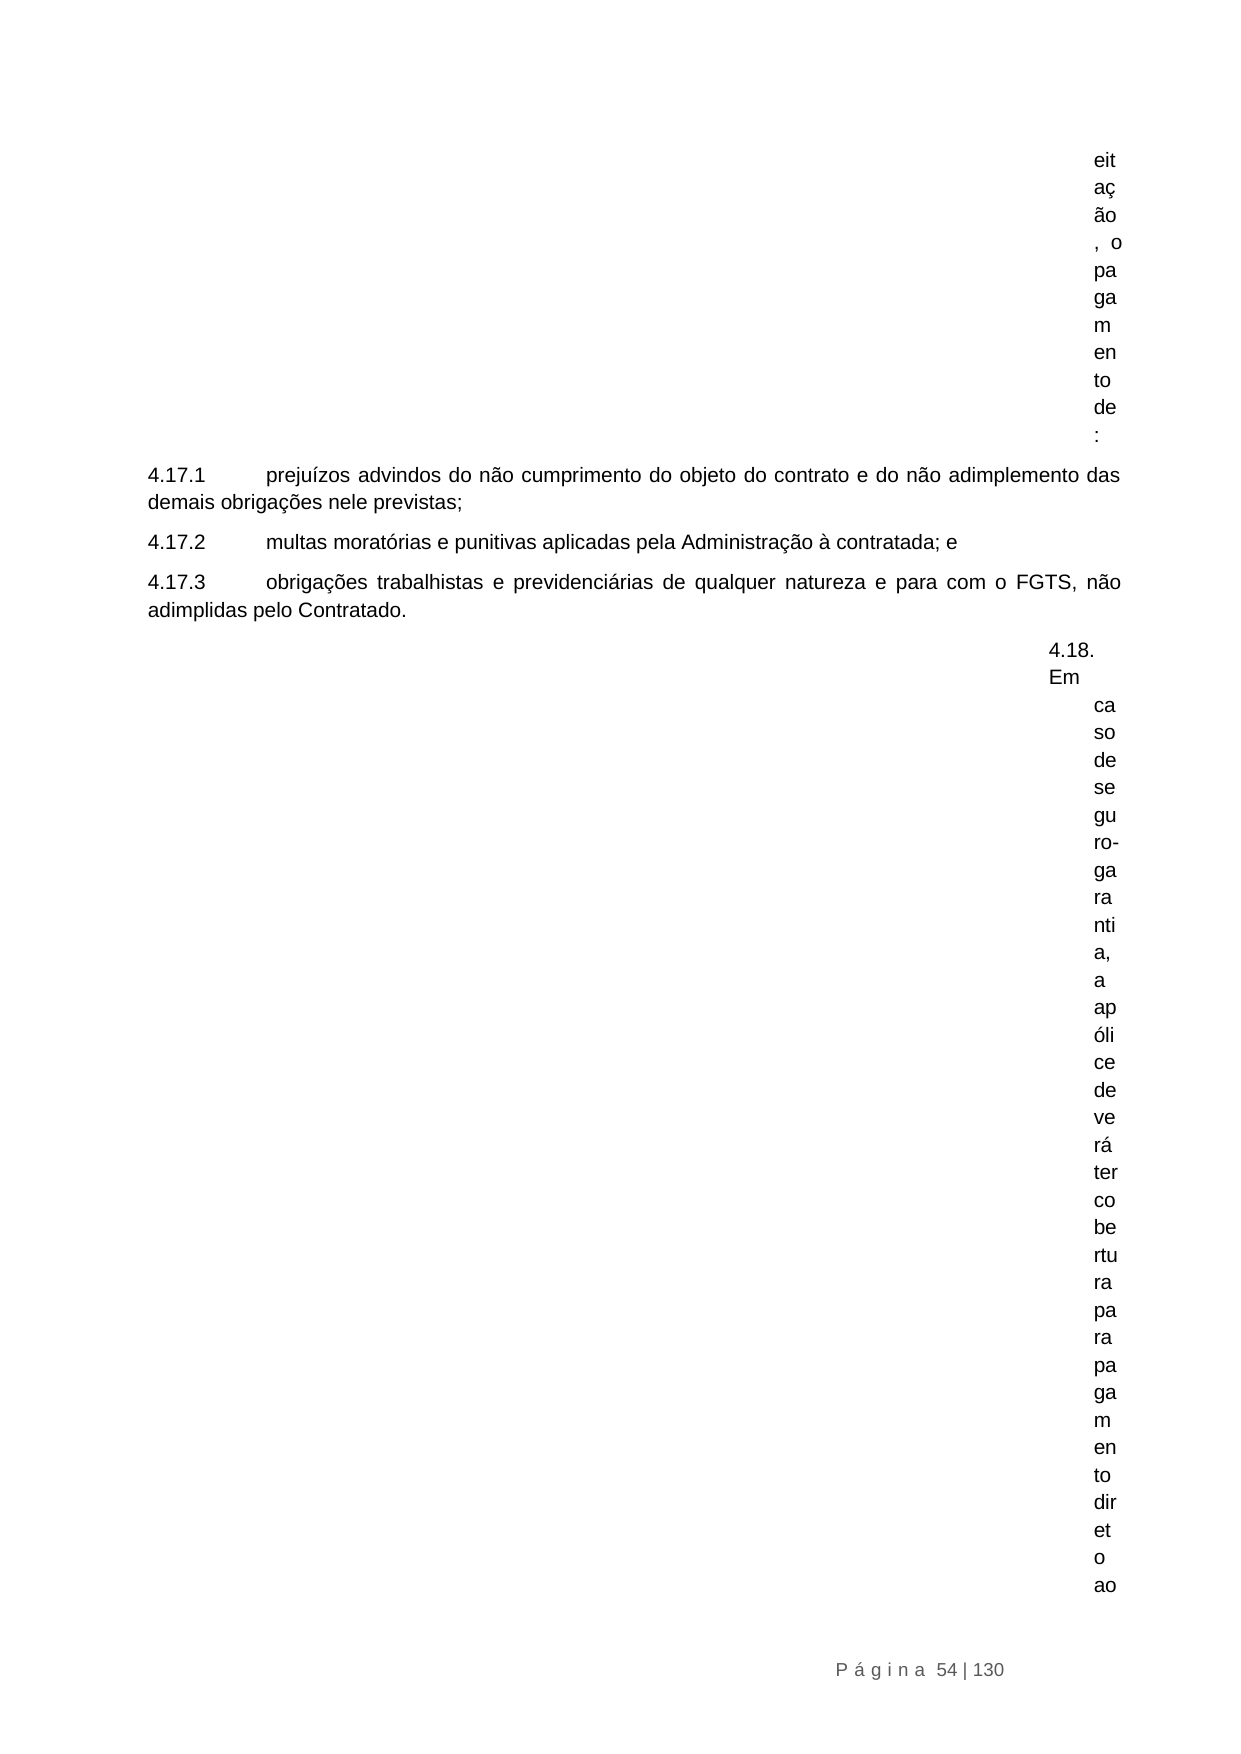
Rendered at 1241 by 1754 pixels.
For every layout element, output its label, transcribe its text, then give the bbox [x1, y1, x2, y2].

list multas moratórias e punitivas aplicadas pela Administração à contratada; e [148, 530, 1122, 554]
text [1048, 638, 1122, 1597]
list prejuízos advindos do não cumprimento do objeto do contrato e do não adimplemento das demais obrigações nele previstas; [148, 463, 1122, 514]
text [1048, 148, 1122, 447]
list obrigações trabalhistas e previdenciárias de qualquer natureza e para com o FGTS, não adimplidas pelo Contratado. [148, 570, 1122, 622]
